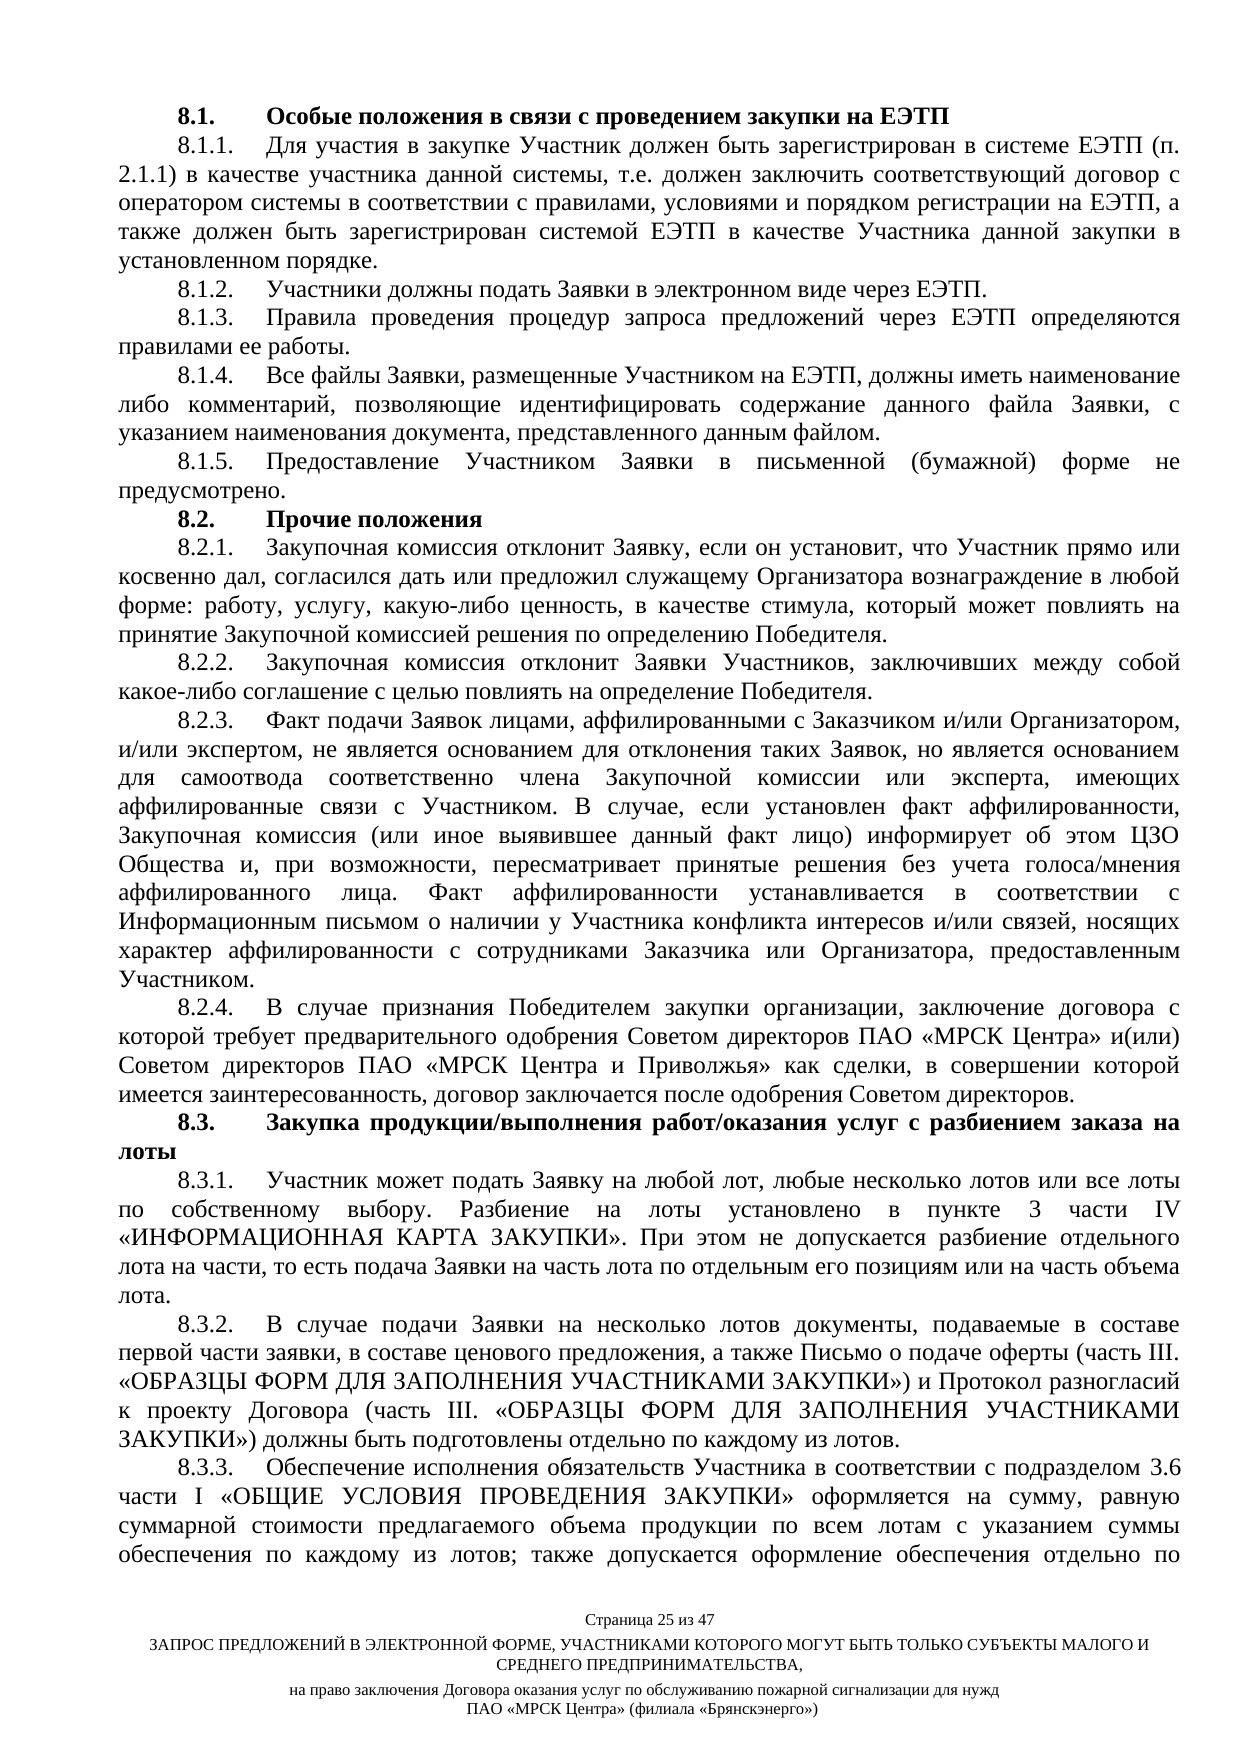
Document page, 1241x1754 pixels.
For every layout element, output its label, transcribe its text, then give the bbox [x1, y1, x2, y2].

subtitle Закупка продукции/выполнения работ/оказания услуг с разбиением заказа на лоты [118, 1107, 1181, 1165]
subtitle Правила проведения процедур запроса предложений через ЕЭТП определяются правилами ее работы. [118, 302, 1181, 360]
subtitle Закупочная комиссия отклонит Заявку, если он установит, что Участник прямо или косвенно дал, согласился дать или предложил служащему Организатора вознаграждение в любой форме: работу, услугу, какую-либо ценность, в качестве стимула, который может повлиять на принятие Закупочной комиссией решения по определению Победителя. [118, 532, 1181, 647]
subtitle Особые положения в связи с проведением закупки на ЕЭТП [118, 101, 1181, 130]
subtitle В случае признания Победителем закупки организации, заключение договора с которой требует предварительного одобрения Советом директоров ПАО «МРСК Центра» и(или) Советом директоров ПАО «МРСК Центра и Приволжья» как сделки, в совершении которой имеется заинтересованность, договор заключается после одобрения Советом директоров. [118, 992, 1181, 1107]
subtitle В случае подачи Заявки на несколько лотов документы, подаваемые в составе первой части заявки, в составе ценового предложения, а также Письмо о подаче оферты (часть III. «ОБРАЗЦЫ ФОРМ ДЛЯ ЗАПОЛНЕНИЯ УЧАСТНИКАМИ ЗАКУПКИ») и Протокол разногласий к проекту Договора (часть III. «ОБРАЗЦЫ ФОРМ ДЛЯ ЗАПОЛНЕНИЯ УЧАСТНИКАМИ ЗАКУПКИ») должны быть подготовлены отдельно по каждому из лотов. [118, 1309, 1181, 1452]
subtitle Факт подачи Заявок лицами, аффилированными с Заказчиком и/или Организатором, и/или экспертом, не является основанием для отклонения таких Заявок, но является основанием для самоотвода соответственно члена Закупочной комиссии или эксперта, имеющих аффилированные связи с Участником. В случае, если установлен факт аффилированности, Закупочная комиссия (или иное выявившее данный факт лицо) информирует об этом ЦЗО Общества и, при возможности, пересматривает принятые решения без учета голоса/мнения аффилированного лица. Факт аффилированности устанавливается в соответствии с Информационным письмом о наличии у Участника конфликта интересов и/или связей, носящих характер аффилированности с сотрудниками Заказчика или Организатора, предоставленным Участником. [118, 705, 1181, 992]
subtitle Участники должны подать Заявки в электронном виде через ЕЭТП. [118, 274, 1181, 302]
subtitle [118, 1452, 1181, 1567]
subtitle Закупочная комиссия отклонит Заявки Участников, заключивших между собой какое-либо соглашение с целью повлиять на определение Победителя. [118, 647, 1181, 705]
subtitle Для участия в закупке Участник должен быть зарегистрирован в системе ЕЭТП (п. 2.1.1) в качестве участника данной системы, т.е. должен заключить соответствующий договор с оператором системы в соответствии с правилами, условиями и порядком регистрации на ЕЭТП, а также должен быть зарегистрирован системой ЕЭТП в качестве Участника данной закупки в установленном порядке. [118, 130, 1181, 274]
subtitle Участник может подать Заявку на любой лот, любые несколько лотов или все лоты по собственному выбору. Разбиение на лоты установлено в пункте 3 части IV «ИНФОРМАЦИОННАЯ КАРТА ЗАКУПКИ». При этом не допускается разбиение отдельного лота на части, то есть подача Заявки на часть лота по отдельным его позициям или на часть объема лота. [118, 1165, 1181, 1309]
subtitle Предоставление Участником Заявки в письменной (бумажной) форме не предусмотрено. [118, 446, 1181, 504]
subtitle Все файлы Заявки, размещенные Участником на ЕЭТП, должны иметь наименование либо комментарий, позволяющие идентифицировать содержание данного файла Заявки, с указанием наименования документа, представленного данным файлом. [118, 360, 1181, 446]
subtitle Прочие положения [118, 504, 1181, 532]
